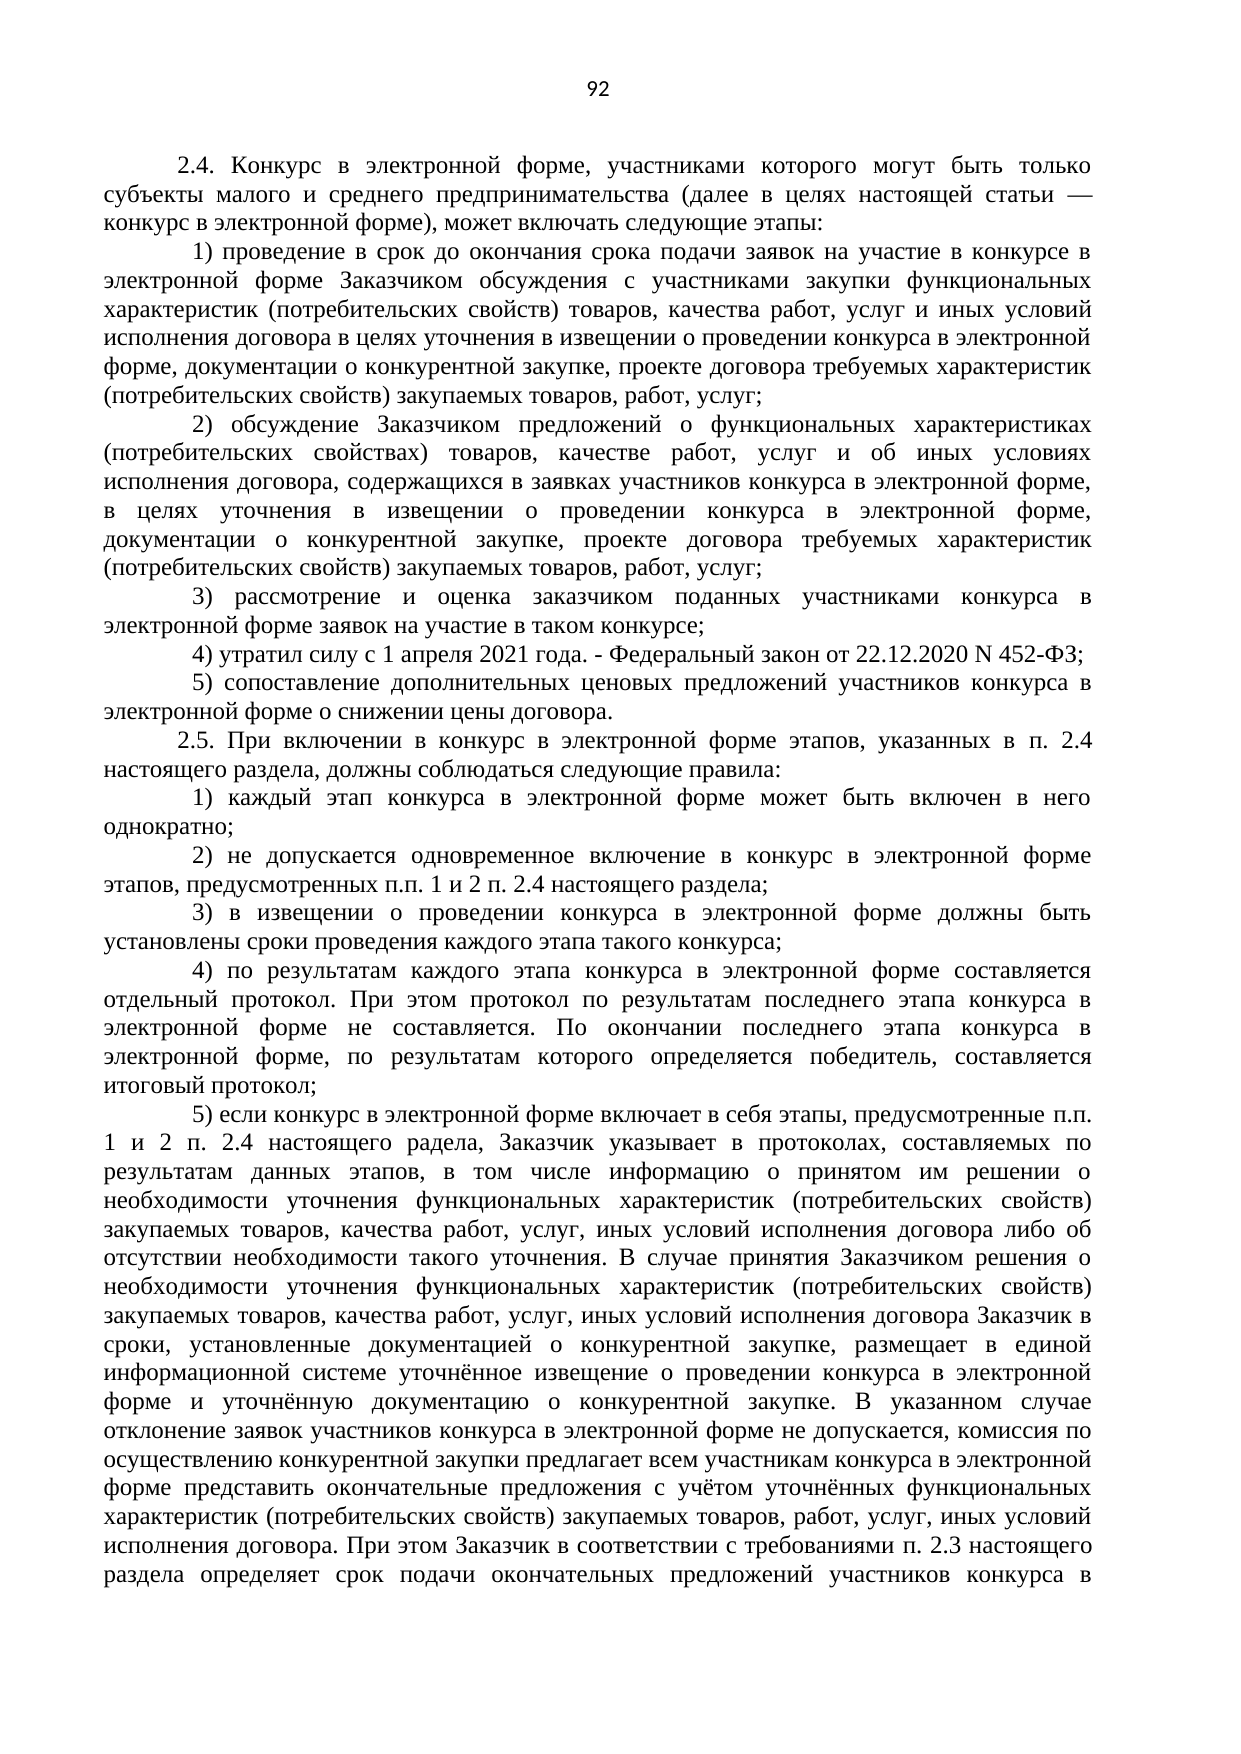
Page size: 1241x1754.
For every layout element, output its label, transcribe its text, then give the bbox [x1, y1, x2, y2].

text 2) не допускается одновременное включение в конкурс в электронной форме этапов, предусмотренных п.п. 1 и 2 п. 2.4 настоящего раздела; [103, 840, 1092, 897]
text 4) утратил силу с 1 апреля 2021 года. - Федеральный закон от 22.12.2020 N 452-ФЗ; [103, 639, 1092, 667]
text 5) сопоставление дополнительных ценовых предложений участников конкурса в электронной форме о снижении цены договора. [103, 667, 1092, 725]
text 2.4. Конкурс в электронной форме, участниками которого могут быть только субъекты малого и среднего предпринимательства (далее в целях настоящей статьи — конкурс в электронной форме), может включать следующие этапы: [103, 150, 1092, 236]
text 3) в извещении о проведении конкурса в электронной форме должны быть установлены сроки проведения каждого этапа такого конкурса; [103, 897, 1092, 955]
text 1) проведение в срок до окончания срока подачи заявок на участие в конкурсе в электронной форме Заказчиком обсуждения с участниками закупки функциональных характеристик (потребительских свойств) товаров, качества работ, услуг и иных условий исполнения договора в целях уточнения в извещении о проведении конкурса в электронной форме, документации о конкурентной закупке, проекте договора требуемых характеристик (потребительских свойств) закупаемых товаров, работ, услуг; [103, 236, 1092, 409]
text 3) рассмотрение и оценка заказчиком поданных участниками конкурса в электронной форме заявок на участие в таком конкурсе; [103, 581, 1092, 639]
text 1) каждый этап конкурса в электронной форме может быть включен в него однократно; [103, 782, 1092, 840]
text 2) обсуждение Заказчиком предложений о функциональных характеристиках (потребительских свойствах) товаров, качестве работ, услуг и об иных условиях исполнения договора, содержащихся в заявках участников конкурса в электронной форме, в целях уточнения в извещении о проведении конкурса в электронной форме, документации о конкурентной закупке, проекте договора требуемых характеристик (потребительских свойств) закупаемых товаров, работ, услуг; [103, 409, 1092, 581]
text 2.5. При включении в конкурс в электронной форме этапов, указанных в п. 2.4 настоящего раздела, должны соблюдаться следующие правила: [103, 725, 1092, 782]
text 4) по результатам каждого этапа конкурса в электронной форме составляется отдельный протокол. При этом протокол по результатам последнего этапа конкурса в электронной форме не составляется. По окончании последнего этапа конкурса в электронной форме, по результатам которого определяется победитель, составляется итоговый протокол; [103, 955, 1092, 1099]
